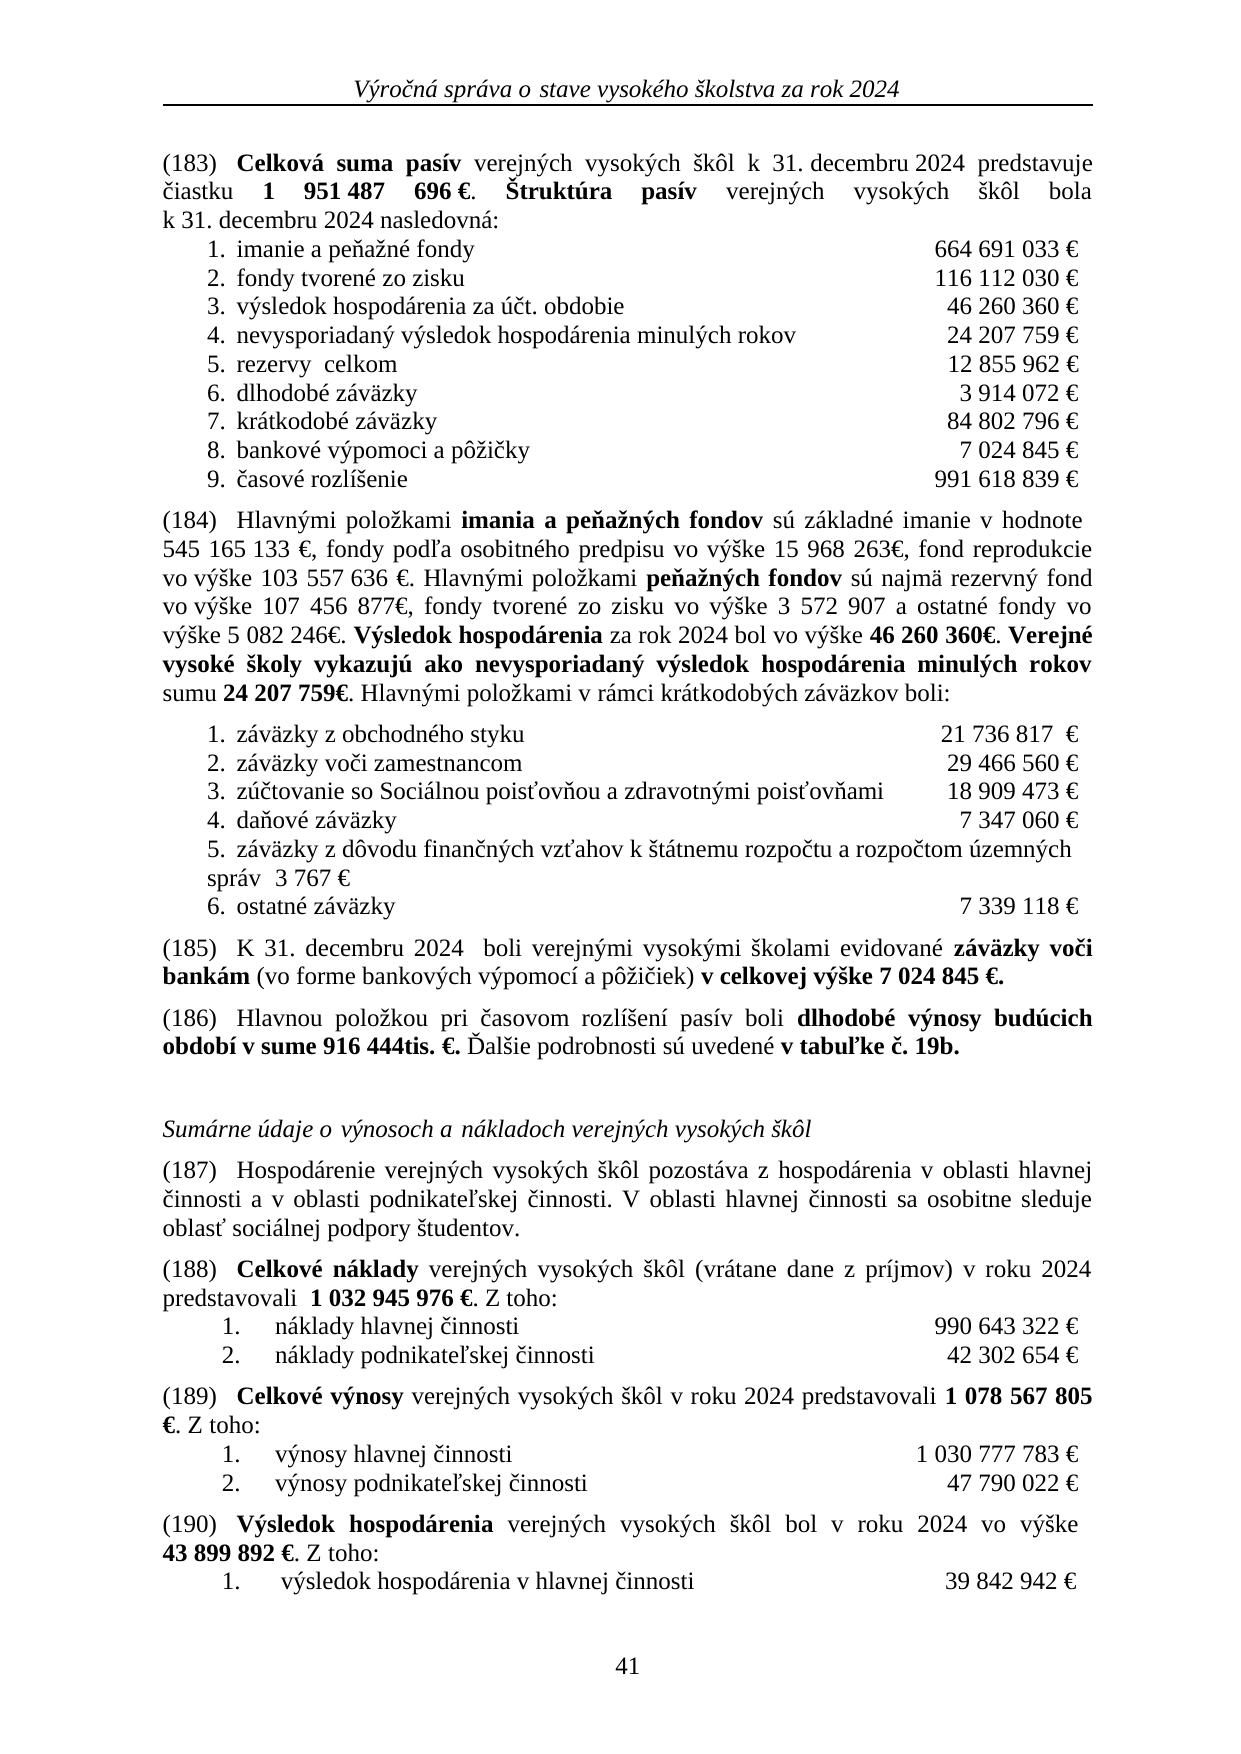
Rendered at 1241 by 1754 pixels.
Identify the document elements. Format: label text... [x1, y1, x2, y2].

text Hospodárenie verejných vysokých škôl pozostáva z hospodárenia v oblasti hlavnej činnosti a v oblasti podnikateľskej činnosti. V oblasti hlavnej činnosti sa osobitne sleduje oblasť sociálnej podpory študentov. [162, 1155, 1093, 1241]
list rezervy celkom 12 855 962 € [207, 349, 1093, 378]
list daňové záväzky 7 347 060 € [207, 805, 1093, 834]
list záväzky z obchodného styku 21 736 817 € [207, 719, 1093, 748]
text Hlavnými položkami imania a peňažných fondov sú základné imanie v hodnote 545 165 133 €, fondy podľa osobitného predpisu vo výške 15 968 263€, fond reprodukcie vo výške 103 557 636 €. Hlavnými položkami peňažných fondov sú najmä rezervný fond vo výške 107 456 877€, fondy tvorené zo zisku vo výške 3 572 907 a ostatné fondy vo výške 5 082 246€. Výsledok hospodárenia za rok 2024 bol vo výške 46 260 360€. Verejné vysoké školy vykazujú ako nevysporiadaný výsledok hospodárenia minulých rokov sumu 24 207 759€. Hlavnými položkami v rámci krátkodobých záväzkov boli: [162, 505, 1093, 706]
list nevysporiadaný výsledok hospodárenia minulých rokov 24 207 759 € [207, 320, 1093, 349]
list dlhodobé záväzky 3 914 072 € [207, 378, 1093, 406]
list výsledok hospodárenia za účt. obdobie 46 260 360 € [207, 291, 1093, 320]
text Celkové náklady verejných vysokých škôl (vrátane dane z príjmov) v roku 2024 predstavovali 1 032 945 976 €. Z toho: [162, 1254, 1093, 1311]
list fondy tvorené zo zisku 116 112 030 € [207, 263, 1093, 291]
list výnosy podnikateľskej činnosti 47 790 022 € [222, 1468, 1093, 1496]
text Hlavnou položkou pri časovom rozlíšení pasív boli dlhodobé výnosy budúcich období v sume 916 444tis. €. Ďalšie podrobnosti sú uvedené v tabuľke č. 19b. [162, 1003, 1093, 1060]
text Výsledok hospodárenia verejných vysokých škôl bol v roku 2024 vo výške 43 899 892 €. Z toho: [162, 1509, 1093, 1566]
list náklady podnikateľskej činnosti 42 302 654 € [222, 1340, 1093, 1369]
list záväzky z dôvodu finančných vzťahov k štátnemu rozpočtu a rozpočtom územných správ 3 767 € [207, 834, 1093, 891]
subtitle Sumárne údaje o výnosoch a nákladoch verejných vysokých škôl [162, 1114, 1093, 1143]
list ostatné záväzky 7 339 118 € [207, 891, 1093, 920]
text Celková suma pasív verejných vysokých škôl k 31. decembru 2024 predstavuje čiastku 1 951 487 696 €. Štruktúra pasív verejných vysokých škôl bola k 31. decembru 2024 nasledovná: [162, 148, 1093, 234]
text Celkové výnosy verejných vysokých škôl v roku 2024 predstavovali 1 078 567 805 €. Z toho: [162, 1381, 1093, 1439]
list záväzky voči zamestnancom 29 466 560 € [207, 748, 1093, 776]
list výsledok hospodárenia v hlavnej činnosti 39 842 942 € [222, 1566, 1093, 1595]
list výnosy hlavnej činnosti 1 030 777 783 € [222, 1439, 1093, 1468]
list zúčtovanie so Sociálnou poisťovňou a zdravotnými poisťovňami 18 909 473 € [207, 776, 1093, 805]
list bankové výpomoci a pôžičky 7 024 845 € [207, 435, 1093, 464]
list krátkodobé záväzky 84 802 796 € [207, 406, 1093, 435]
list imanie a peňažné fondy 664 691 033 € [207, 234, 1093, 263]
list náklady hlavnej činnosti 990 643 322 € [222, 1311, 1093, 1340]
list časové rozlíšenie 991 618 839 € [207, 464, 1093, 493]
text K 31. decembru 2024 boli verejnými vysokými školami evidované záväzky voči bankám (vo forme bankových výpomocí a pôžičiek) v celkovej výške 7 024 845 €. [162, 933, 1093, 990]
